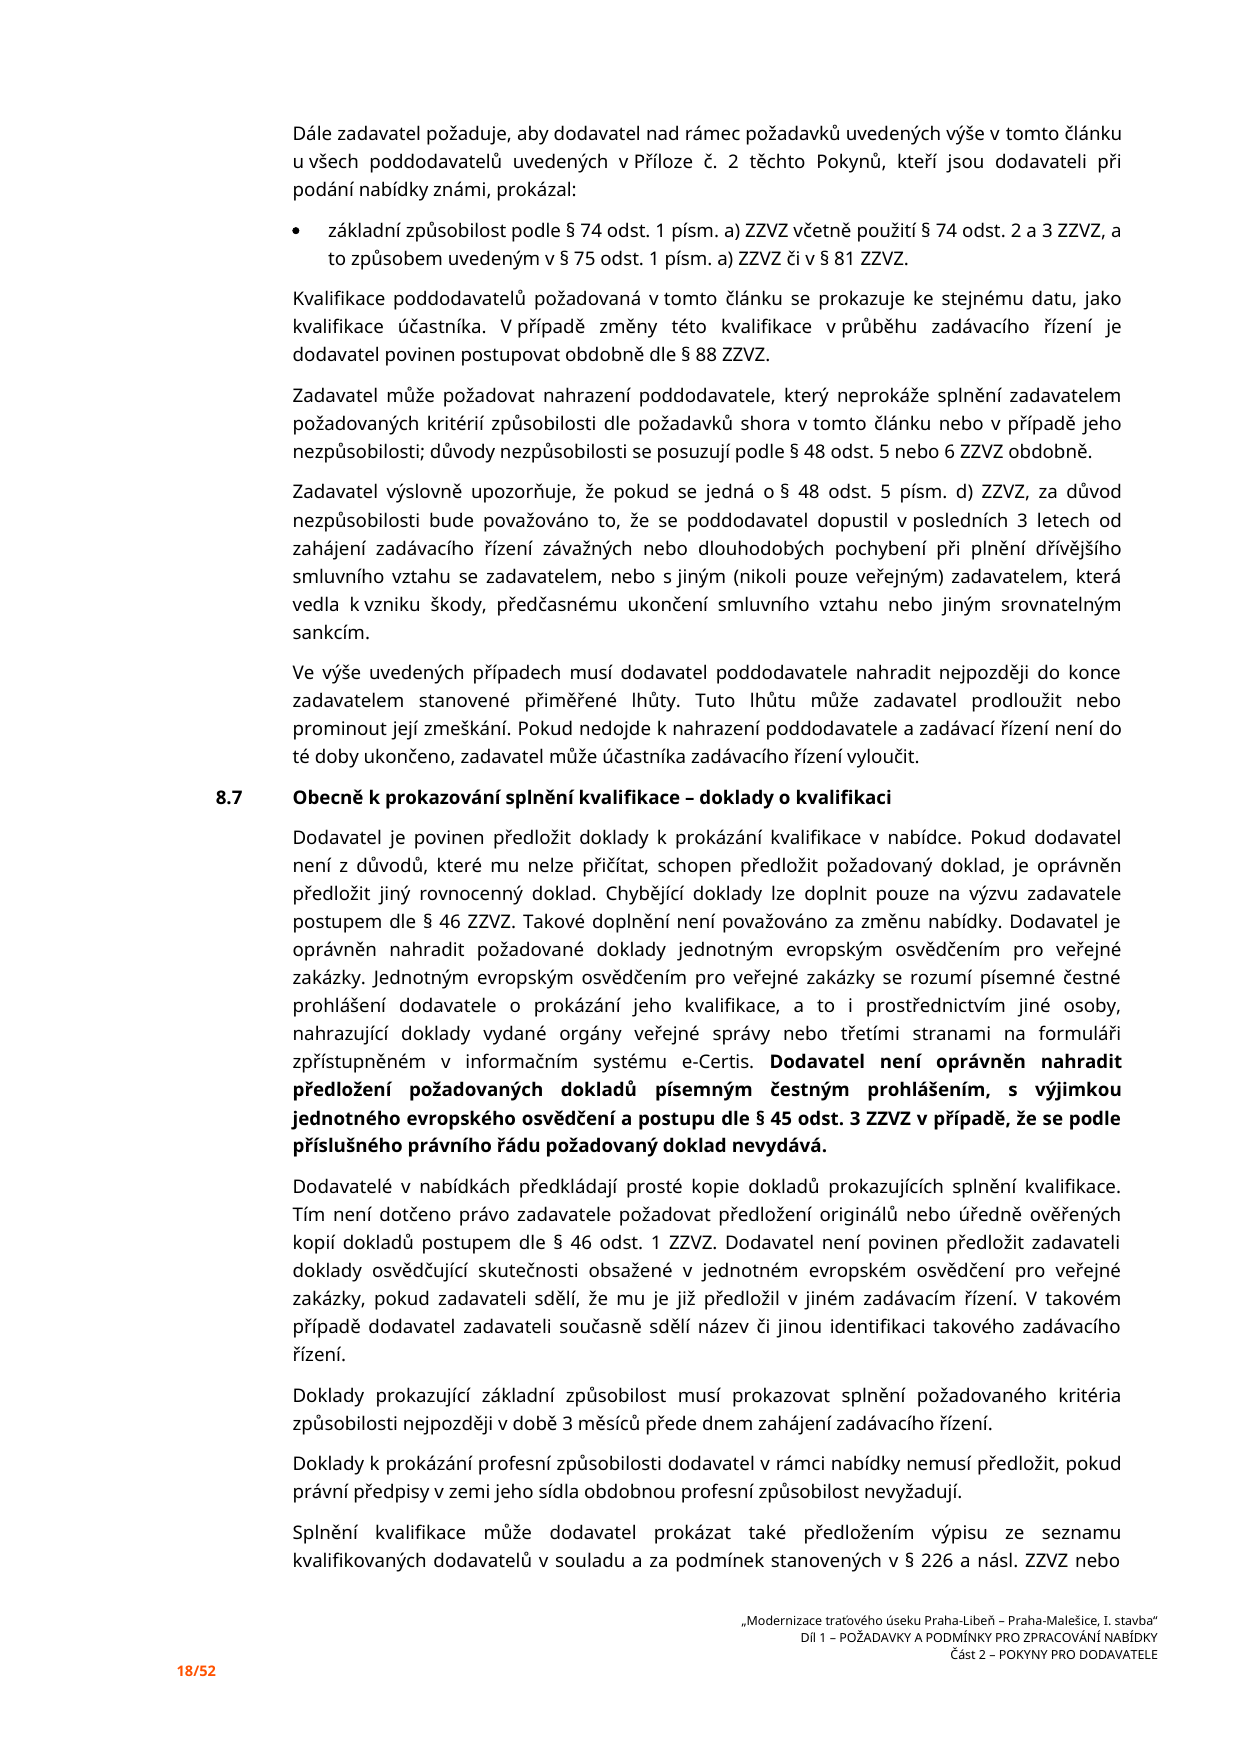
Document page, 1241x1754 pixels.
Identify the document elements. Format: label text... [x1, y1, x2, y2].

text Zadavatel výslovně upozorňuje, že pokud se jedná o § 48 odst. 5 písm. d) ZZVZ, za důvod nezpůsobilosti bude považováno to, že se poddodavatel dopustil v posledních 3 letech od zahájení zadávacího řízení závažných nebo dlouhodobých pochybení při plnění dřívějšího smluvního vztahu se zadavatelem, nebo s jiným (nikoli pouze veřejným) zadavatelem, která vedla k vzniku škody, předčasnému ukončení smluvního vztahu nebo jiným srovnatelným sankcím. [292, 479, 1122, 644]
text Obecně k prokazování splnění kvalifikace – doklady o kvalifikaci [216, 784, 1122, 809]
text Doklady k prokázání profesní způsobilosti dodavatel v rámci nabídky nemusí předložit, pokud právní předpisy v zemi jeho sídla obdobnou profesní způsobilost nevyžadují. [292, 1451, 1122, 1504]
text Kvalifikace poddodavatelů požadovaná v tomto článku se prokazuje ke stejnému datu, jako kvalifikace účastníka. V případě změny této kvalifikace v průběhu zadávacího řízení je dodavatel povinen postupovat obdobně dle § 88 ZZVZ. [292, 286, 1122, 367]
text Dále zadavatel požaduje, aby dodavatel nad rámec požadavků uvedených výše v tomto článku u všech poddodavatelů uvedených v Příloze č. 2 těchto Pokynů, kteří jsou dodavateli při podání nabídky známi, prokázal: [292, 121, 1122, 202]
text Dodavatel je povinen předložit doklady k prokázání kvalifikace v nabídce. Pokud dodavatel není z důvodů, které mu nelze přičítat, schopen předložit požadovaný doklad, je oprávněn předložit jiný rovnocenný doklad. Chybějící doklady lze doplnit pouze na výzvu zadavatele postupem dle § 46 ZZVZ. Takové doplnění není považováno za změnu nabídky. Dodavatel je oprávněn nahradit požadované doklady jednotným evropským osvědčením pro veřejné zakázky. Jednotným evropským osvědčením pro veřejné zakázky se rozumí písemné čestné prohlášení dodavatele o prokázání jeho kvalifikace, a to i prostřednictvím jiné osoby, nahrazující doklady vydané orgány veřejné správy nebo třetími stranami na formuláři zpřístupněném v informačním systému e-Certis. Dodavatel není oprávněn nahradit předložení požadovaných dokladů písemným čestným prohlášením, s výjimkou jednotného evropského osvědčení a postupu dle § 45 odst. 3 ZZVZ v případě, že se podle příslušného právního řádu požadovaný doklad nevydává. [292, 824, 1122, 1158]
text základní způsobilost podle § 74 odst. 1 písm. a) ZZVZ včetně použití § 74 odst. 2 a 3 ZZVZ, a to způsobem uvedeným v § 75 odst. 1 písm. a) ZZVZ či v § 81 ZZVZ. [292, 217, 1122, 271]
text Dodavatelé v nabídkách předkládají prosté kopie dokladů prokazujících splnění kvalifikace. Tím není dotčeno právo zadavatele požadovat předložení originálů nebo úředně ověřených kopií dokladů postupem dle § 46 odst. 1 ZZVZ. Dodavatel není povinen předložit zadavateli doklady osvědčující skutečnosti obsažené v jednotném evropském osvědčení pro veřejné zakázky, pokud zadavateli sdělí, že mu je již předložil v jiném zadávacím řízení. V takovém případě dodavatel zadavateli současně sdělí název či jinou identifikaci takového zadávacího řízení. [292, 1173, 1122, 1367]
text Doklady prokazující základní způsobilost musí prokazovat splnění požadovaného kritéria způsobilosti nejpozději v době 3 měsíců přede dnem zahájení zadávacího řízení. [292, 1382, 1122, 1436]
text Ve výše uvedených případech musí dodavatel poddodavatele nahradit nejpozději do konce zadavatelem stanovené přiměřené lhůty. Tuto lhůtu může zadavatel prodloužit nebo prominout její zmeškání. Pokud nedojde k nahrazení poddodavatele a zadávací řízení není do té doby ukončeno, zadavatel může účastníka zadávacího řízení vyloučit. [292, 659, 1122, 769]
text Zadavatel může požadovat nahrazení poddodavatele, který neprokáže splnění zadavatelem požadovaných kritérií způsobilosti dle požadavků shora v tomto článku nebo v případě jeho nezpůsobilosti; důvody nezpůsobilosti se posuzují podle § 48 odst. 5 nebo 6 ZZVZ obdobně. [292, 382, 1122, 464]
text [292, 1519, 1122, 1573]
